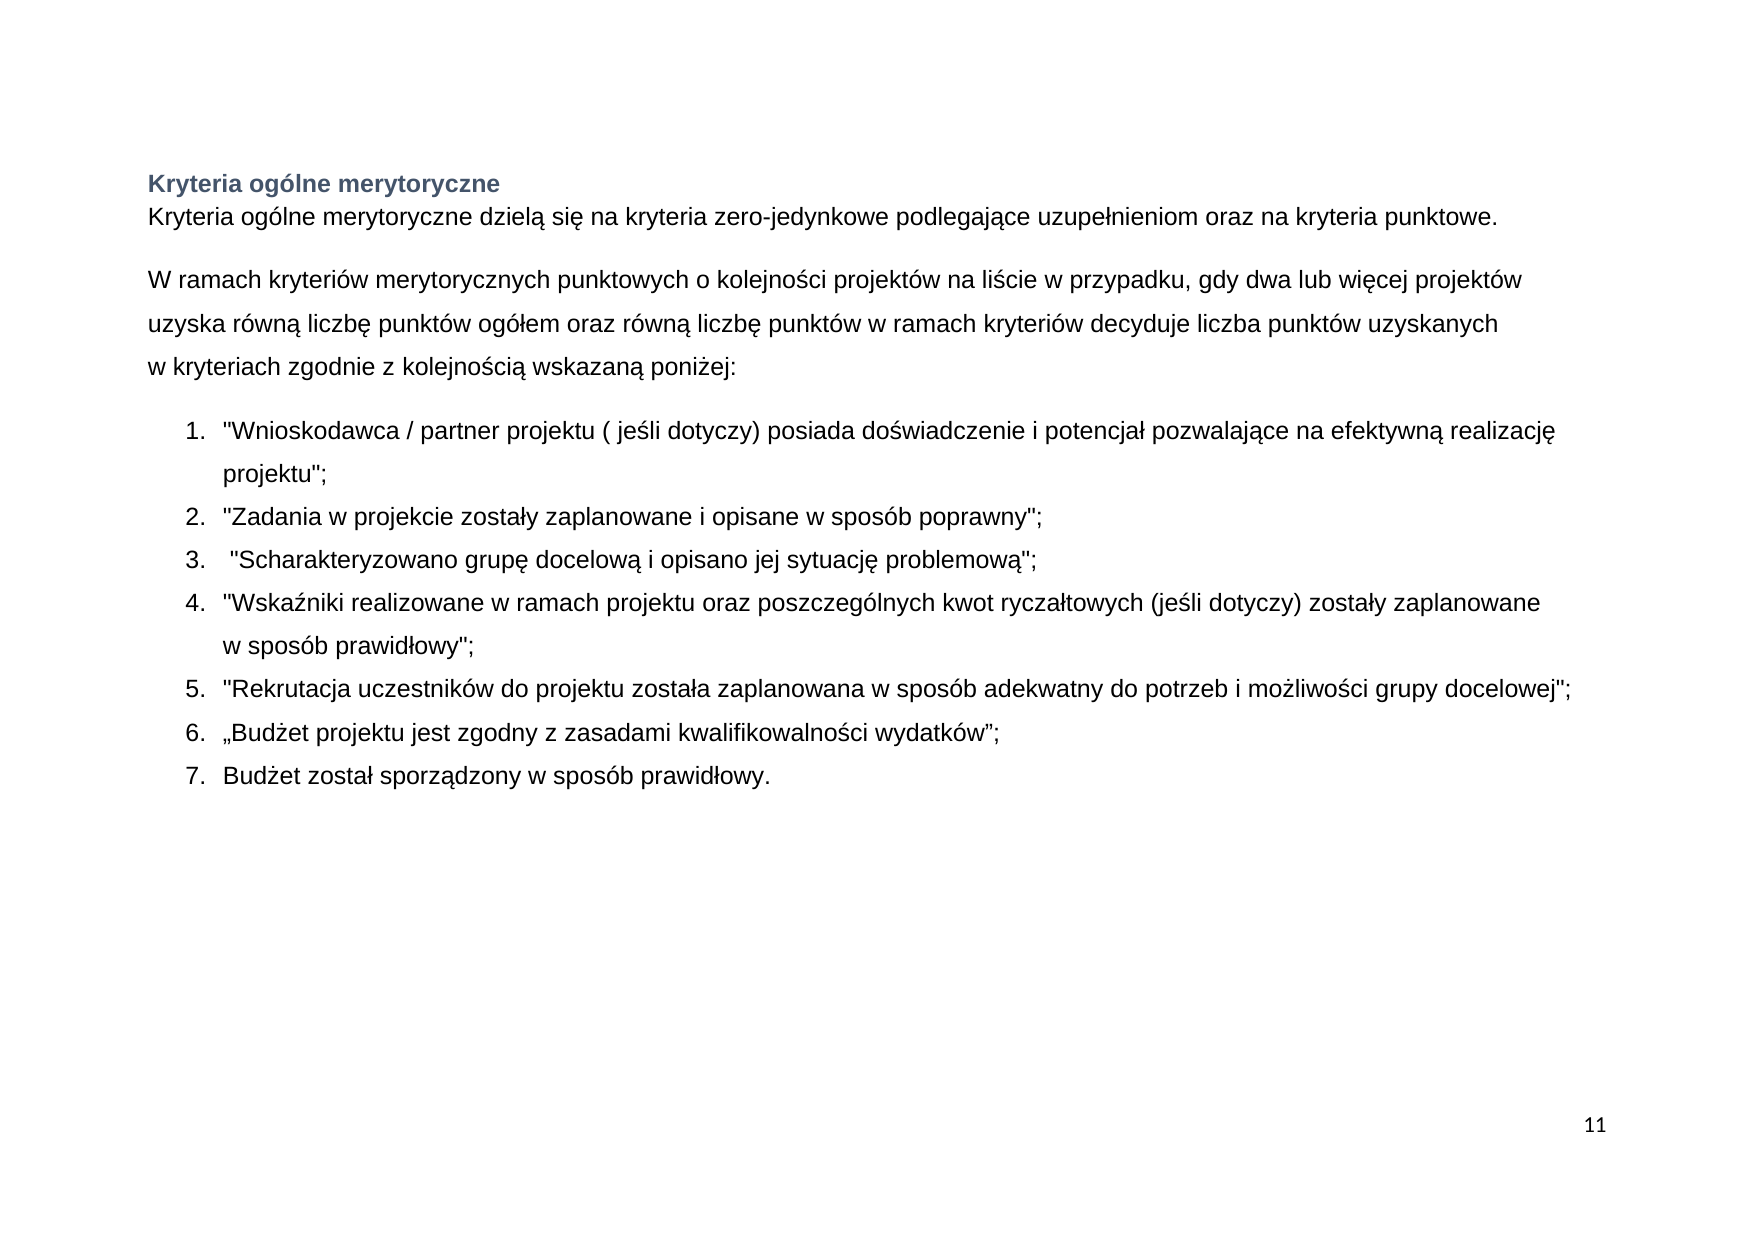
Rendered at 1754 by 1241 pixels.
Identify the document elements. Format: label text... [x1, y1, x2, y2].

text W ramach kryteriów merytorycznych punktowych o kolejności projektów na liście w przypadku, gdy dwa lub więcej projektów uzyska równą liczbę punktów ogółem oraz równą liczbę punktów w ramach kryteriów decyduje liczba punktów uzyskanych w kryteriach zgodnie z kolejnością wskazaną poniżej: [148, 266, 1606, 381]
list Budżet został sporządzony w sposób prawidłowy. [185, 761, 1606, 789]
text Kryteria ogólne merytoryczne dzielą się na kryteria zero-jedynkowe podlegające uzupełnieniom oraz na kryteria punktowe. [148, 202, 1606, 230]
subtitle Kryteria ogólne merytoryczne [148, 168, 1606, 197]
list "Zadania w projekcie zostały zaplanowane i opisane w sposób poprawny"; [185, 502, 1606, 531]
list "Wskaźniki realizowane w ramach projektu oraz poszczególnych kwot ryczałtowych (jeśli dotyczy) zostały zaplanowane w sposób prawidłowy"; [185, 588, 1606, 660]
list "Wnioskodawca / partner projektu ( jeśli dotyczy) posiada doświadczenie i potencjał pozwalające na efektywną realizację projektu"; [185, 416, 1606, 488]
list "Scharakteryzowano grupę docelową i opisano jej sytuację problemową"; [185, 545, 1606, 574]
list „Budżet projektu jest zgodny z zasadami kwalifikowalności wydatków”; [185, 718, 1606, 746]
list "Rekrutacja uczestników do projektu została zaplanowana w sposób adekwatny do potrzeb i możliwości grupy docelowej"; [185, 674, 1606, 703]
